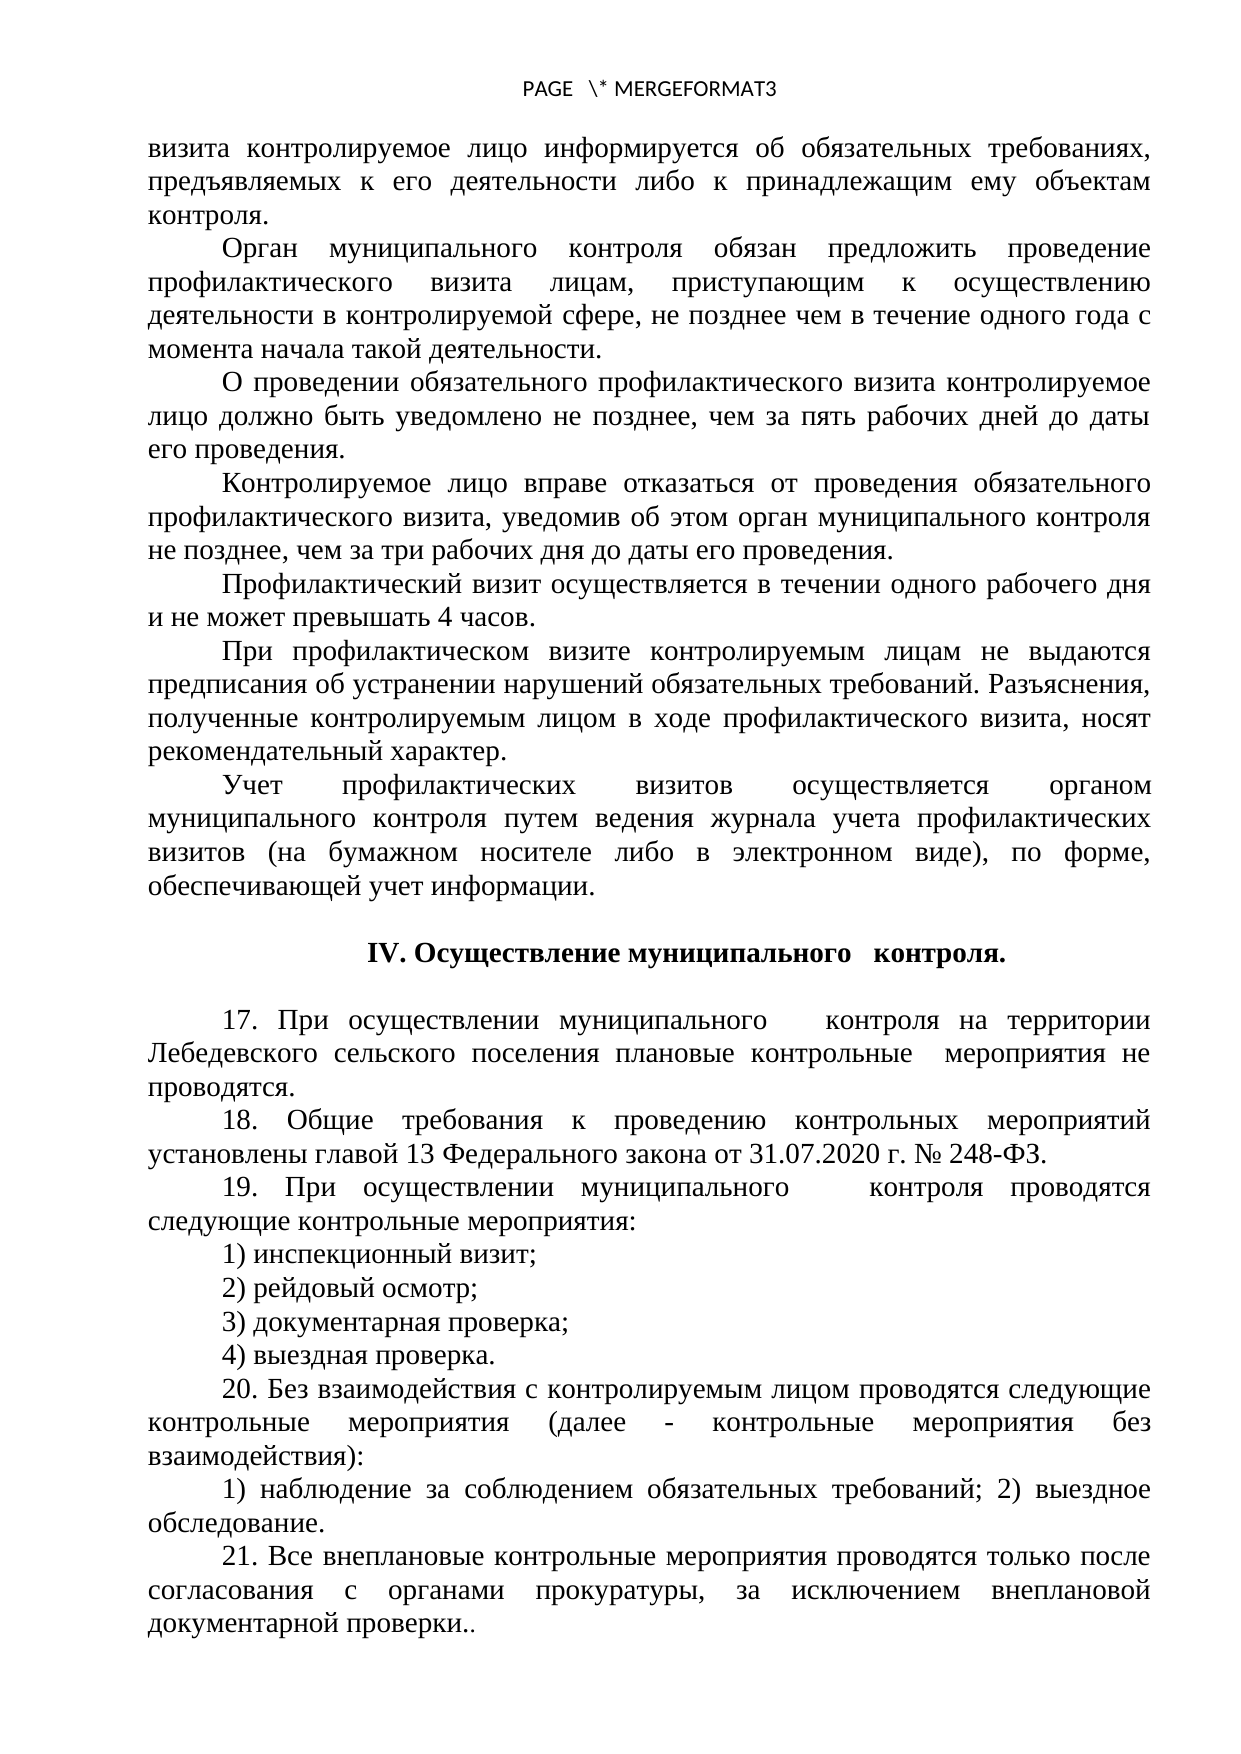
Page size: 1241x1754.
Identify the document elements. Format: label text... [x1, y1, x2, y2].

text 3) документарная проверка; [148, 1304, 1152, 1337]
text При профилактическом визите контролируемым лицам не выдаются предписания об устранении нарушений обязательных требований. Разъяснения, полученные контролируемым лицом в ходе профилактического визита, носят рекомендательный характер. [148, 633, 1152, 767]
text 1) инспекционный визит; [148, 1237, 1152, 1270]
text 17. При осуществлении муниципального контроля на территории Лебедевского сельского поселения плановые контрольные мероприятия не проводятся. [148, 1002, 1152, 1102]
text Учет профилактических визитов осуществляется органом муниципального контроля путем ведения журнала учета профилактических визитов (на бумажном носителе либо в электронном виде), по форме, обеспечивающей учет информации. [148, 767, 1152, 901]
text 4) выездная проверка. [148, 1337, 1152, 1371]
text 20. Без взаимодействия с контролируемым лицом проводятся следующие контрольные мероприятия (далее - контрольные мероприятия без взаимодействия): [148, 1371, 1152, 1471]
text 1) наблюдение за соблюдением обязательных требований; 2) выездное обследование. [148, 1471, 1152, 1538]
text Контролируемое лицо вправе отказаться от проведения обязательного профилактического визита, уведомив об этом орган муниципального контроля не позднее, чем за три рабочих дня до даты его проведения. [148, 465, 1152, 566]
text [148, 130, 1152, 230]
text IV. Осуществление муниципального контроля. [148, 935, 1152, 968]
text О проведении обязательного профилактического визита контролируемое лицо должно быть уведомлено не позднее, чем за пять рабочих дней до даты его проведения. [148, 364, 1152, 465]
text Профилактический визит осуществляется в течении одного рабочего дня и не может превышать 4 часов. [148, 566, 1152, 633]
text 18. Общие требования к проведению контрольных мероприятий установлены главой 13 Федерального закона от 31.07.2020 г. № 248-ФЗ. [148, 1102, 1152, 1169]
text 21. Все внеплановые контрольные мероприятия проводятся только после согласования с органами прокуратуры, за исключением внеплановой документарной проверки.. [148, 1538, 1152, 1639]
text 19. При осуществлении муниципального контроля проводятся следующие контрольные мероприятия: [148, 1169, 1152, 1237]
text Орган муниципального контроля обязан предложить проведение профилактического визита лицам, приступающим к осуществлению деятельности в контролируемой сфере, не позднее чем в течение одного года с момента начала такой деятельности. [148, 230, 1152, 364]
text 2) рейдовый осмотр; [148, 1270, 1152, 1304]
